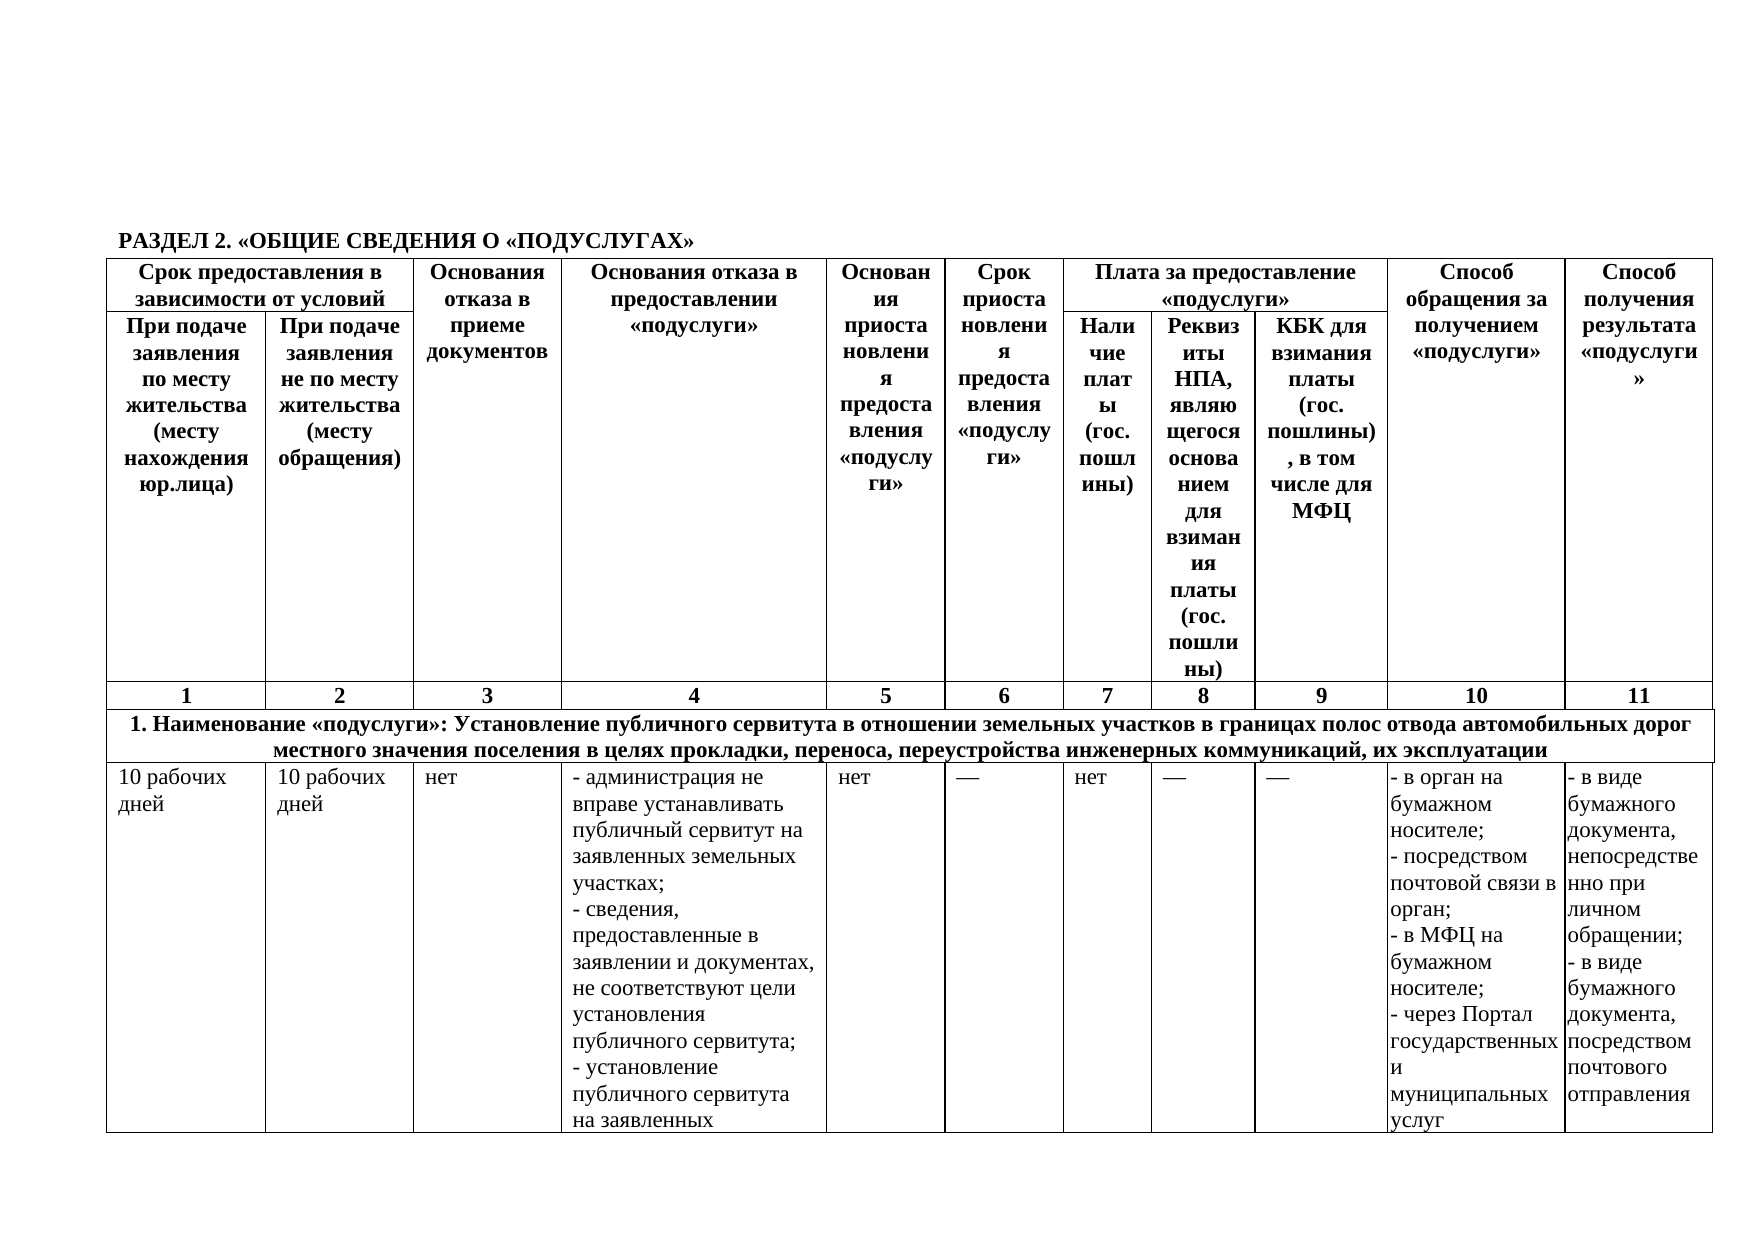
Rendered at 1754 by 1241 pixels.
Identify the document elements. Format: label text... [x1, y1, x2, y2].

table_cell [1566, 763, 1712, 1132]
table_cell 10 рабочих дней [266, 763, 413, 1132]
table_cell 8 [1152, 682, 1254, 708]
table_header Срок приостановления предоставления «подуслуги» [946, 259, 1063, 681]
table_cell 10 рабочих дней [107, 763, 265, 1132]
table_cell нет [414, 763, 561, 1132]
table_cell — [1152, 763, 1254, 1132]
table_cell При подаче заявления не по месту жительства (месту обращения) [266, 312, 413, 681]
table_cell 10 [1388, 682, 1564, 708]
table_cell — [1256, 763, 1387, 1132]
table_cell 1. Наименование «подуслуги»: Установление публичного сервитута в отношении земельных участков в границах полос отвода автомобильных дорог местного значения поселения в целях прокладки, переноса, переустройства инженерных коммуникаций, их эксплуатации [107, 710, 1714, 762]
table_header Основания отказа в приеме документов [414, 259, 561, 681]
table_cell 4 [562, 682, 826, 708]
table_cell нет [827, 763, 944, 1132]
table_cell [1388, 763, 1564, 1132]
table_cell Наличие платы (гос. пошлины) [1064, 312, 1151, 681]
table_header Основания отказа в предоставлении «подуслуги» [562, 259, 826, 681]
table_cell нет [1064, 763, 1151, 1132]
table_header Способ получения результата «подуслуги» [1566, 259, 1712, 681]
table_header Способ обращения за получением «подуслуги» [1388, 259, 1564, 681]
table_cell 3 [414, 682, 561, 708]
table_cell 2 [266, 682, 413, 708]
table_header Основания приостановления предоставления «подуслуги» [827, 259, 944, 681]
table_cell 9 [1256, 682, 1387, 708]
table_cell 11 [1566, 682, 1712, 708]
table_cell Реквизиты НПА, являющегося основанием для взимания платы (гос. пошлины) [1152, 312, 1254, 681]
table_cell КБК для взимания платы (гос. пошлины), в том числе для МФЦ [1256, 312, 1387, 681]
subtitle РАЗДЕЛ 2. «ОБЩИЕ СВЕДЕНИЯ О «ПОДУСЛУГАХ» [118, 227, 1636, 253]
table_cell 1 [107, 682, 265, 708]
table_header Срок предоставления в зависимости от условий [107, 259, 413, 311]
table_header Плата за предоставление «подуслуги» [1064, 259, 1387, 311]
table_cell 6 [946, 682, 1063, 708]
table_cell — [946, 763, 1063, 1132]
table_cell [562, 763, 826, 1132]
table_cell 5 [827, 682, 944, 708]
table_cell 7 [1064, 682, 1151, 708]
table_cell При подаче заявления по месту жительства (месту нахождения юр.лица) [107, 312, 265, 681]
